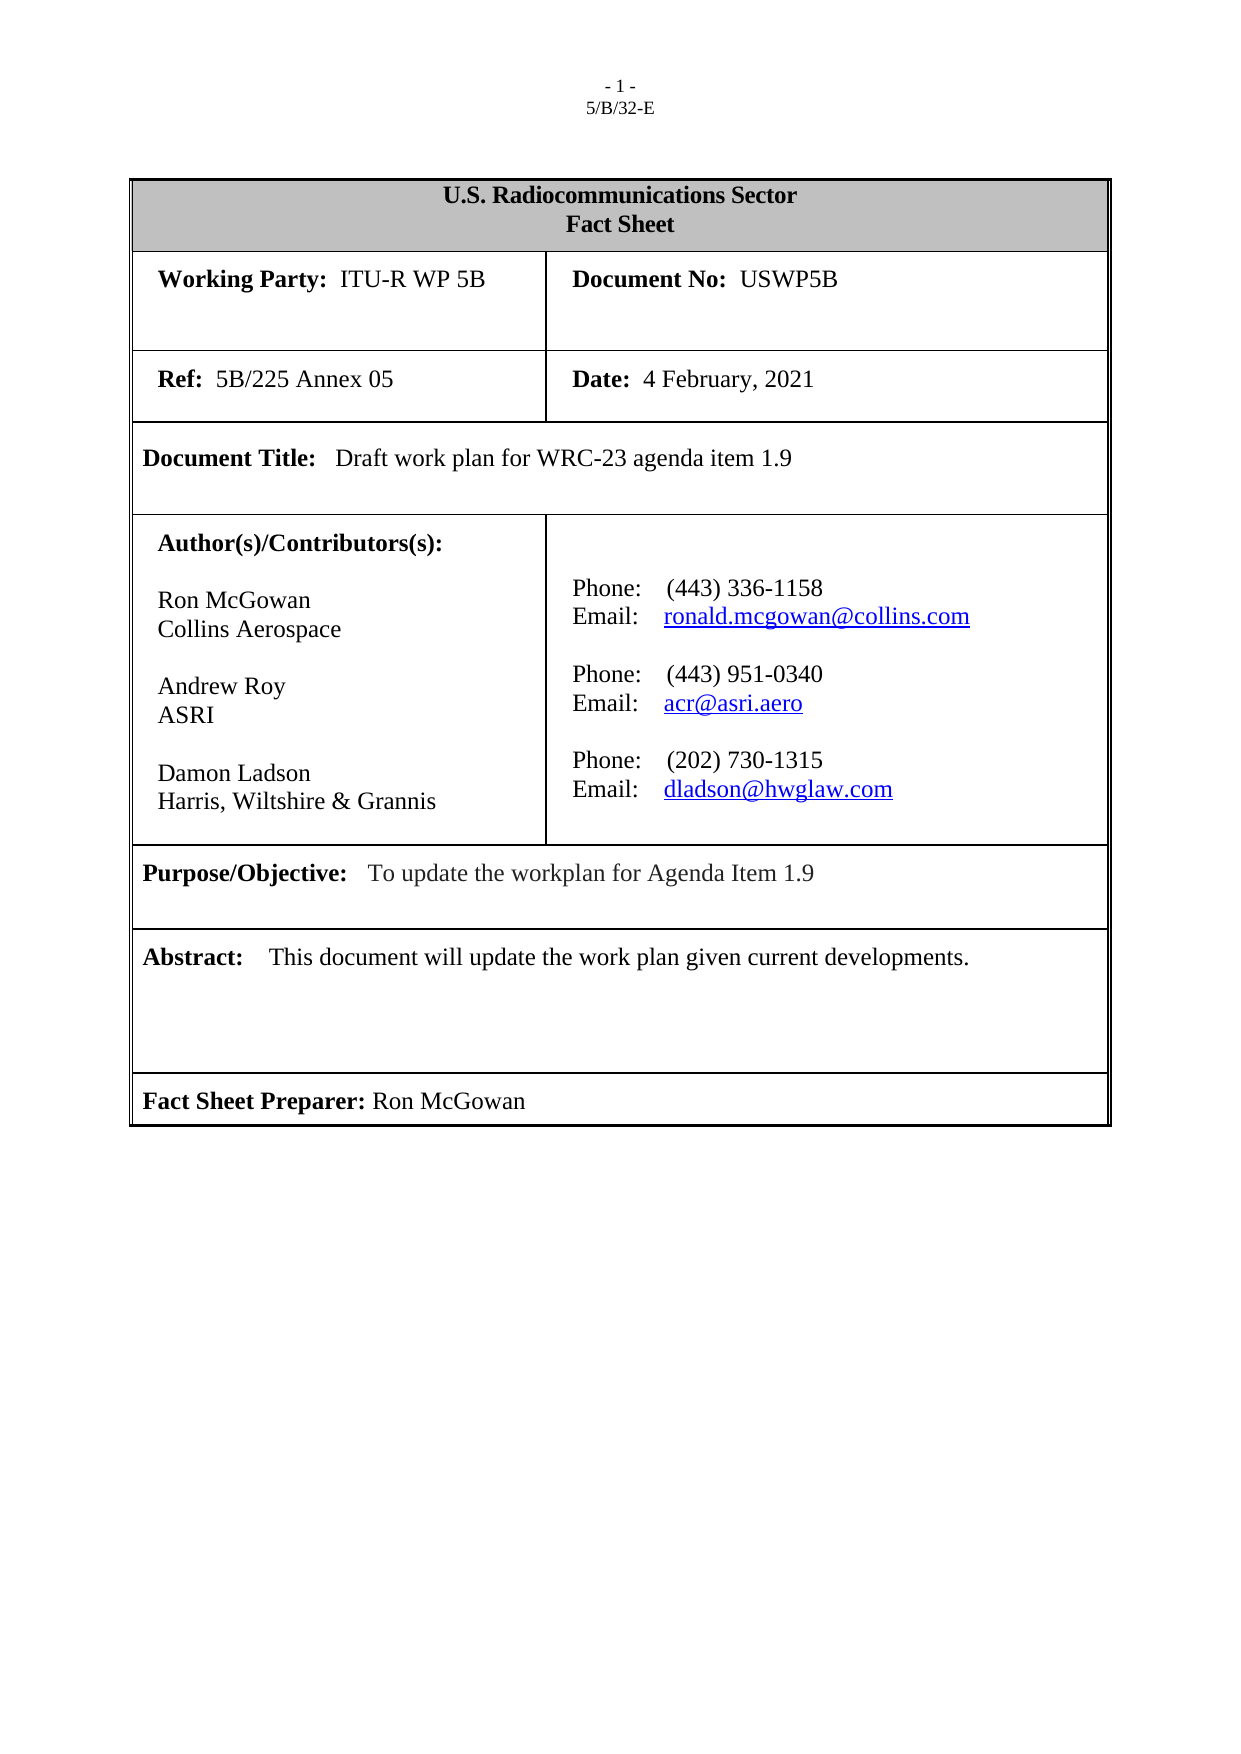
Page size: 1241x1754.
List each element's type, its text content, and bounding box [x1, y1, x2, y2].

table_cell Document Title: Draft work plan for WRC-23 agenda item 1.9 [133, 423, 1107, 513]
table_cell Phone: (443) 336-1158 Email: ronald.mcgowan@collins.com Phone: (443) 951-0340 Email: acr@asri.aero Phone: (202) 730-1315 Email: dladson@hwglaw.com [547, 515, 1107, 844]
table_cell Working Party: ITU-R WP 5B [133, 252, 545, 349]
table_cell Document No: USWP5B [547, 252, 1107, 349]
table_cell Abstract: This document will update the work plan given current developments. [133, 930, 1107, 1072]
table_header U.S. Radiocommunications Sector Fact Sheet [133, 181, 1107, 251]
table_cell Author(s)/Contributors(s): Ron McGowan Collins Aerospace Andrew Roy ASRI Damon Ladson Harris, Wiltshire & Grannis [133, 515, 545, 844]
table_cell Fact Sheet Preparer: Ron McGowan [133, 1074, 1107, 1124]
table_cell Date: 4 February, 2021 [547, 351, 1107, 421]
table_cell Ref: 5B/225 Annex 05 [133, 351, 545, 421]
table_cell Purpose/Objective: To update the workplan for Agenda Item 1.9 [133, 846, 1107, 928]
